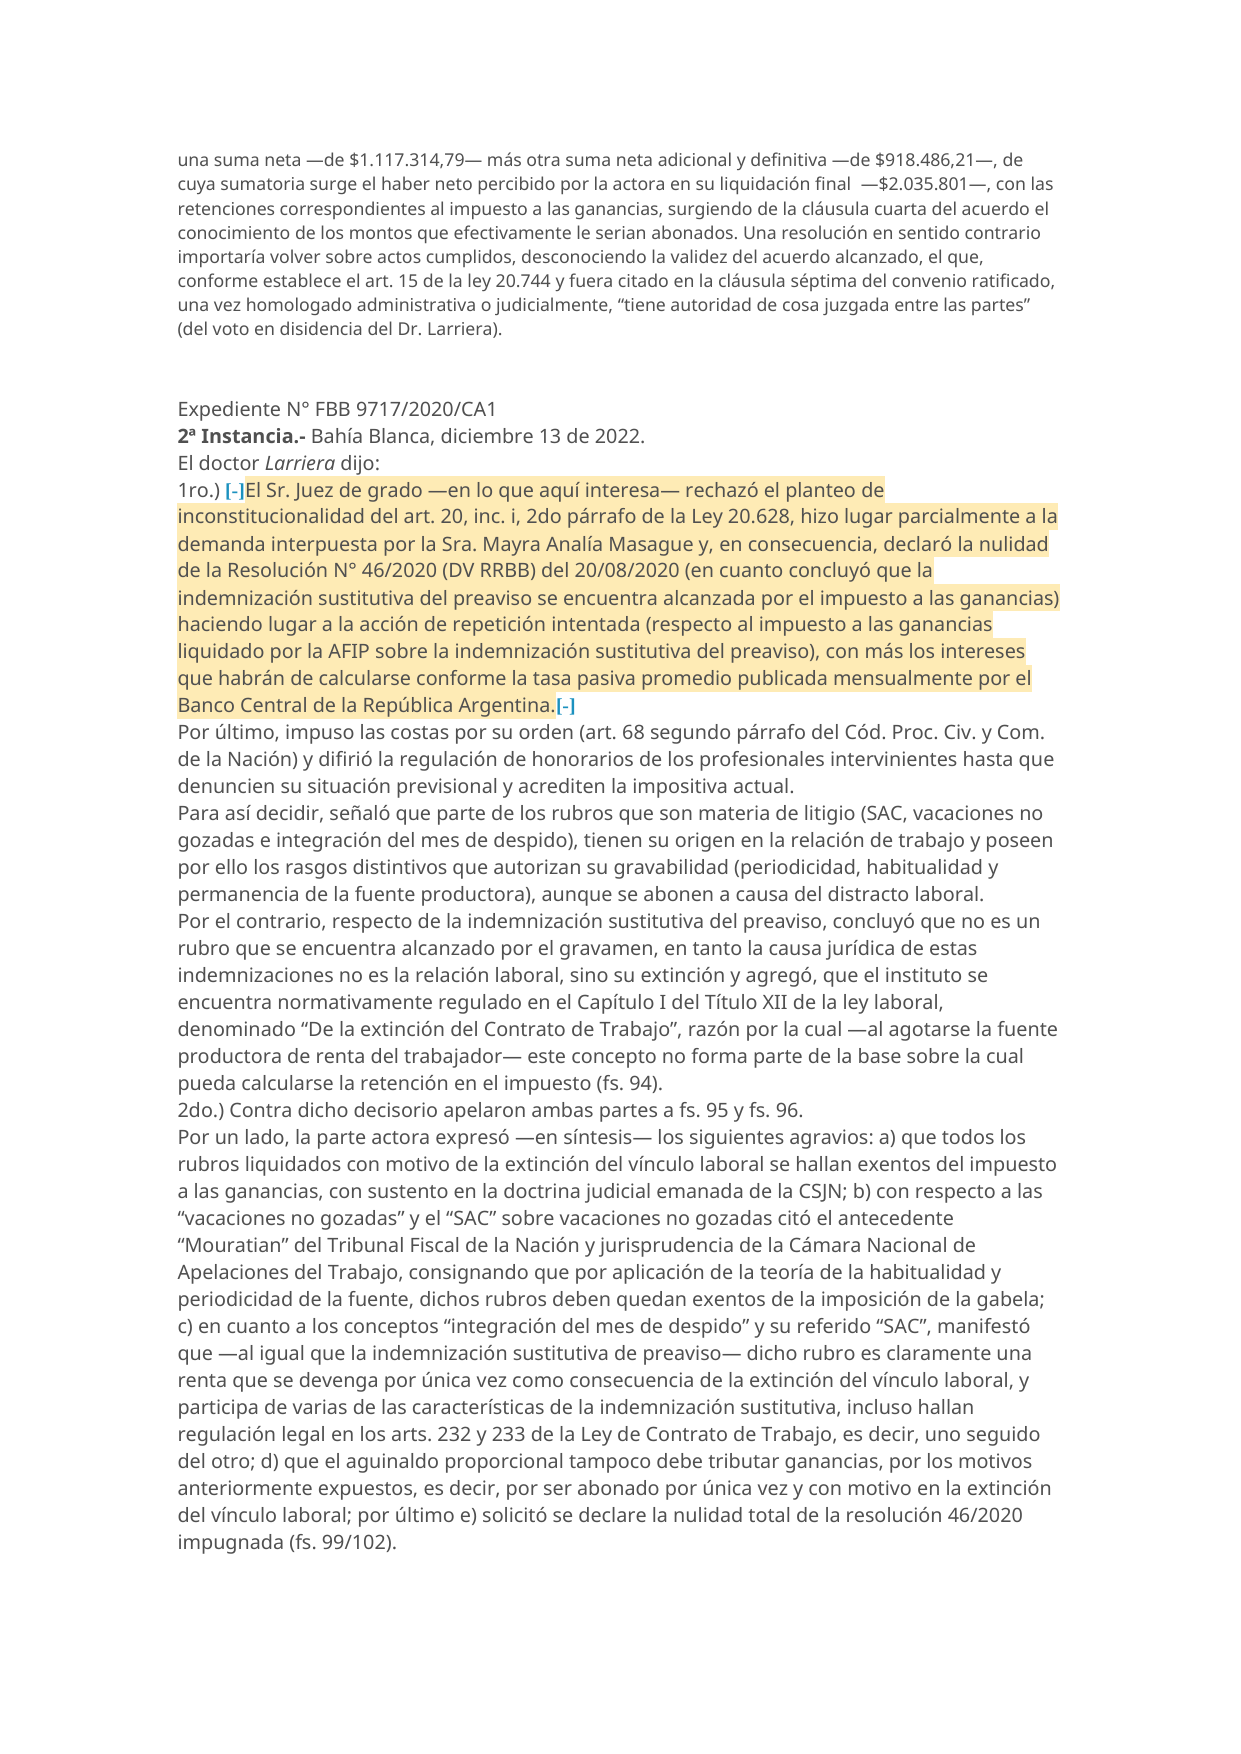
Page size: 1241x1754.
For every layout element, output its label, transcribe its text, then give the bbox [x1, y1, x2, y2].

text 1ro.) [-]El Sr. Juez de grado —en lo que aquí interesa— rechazó el planteo de inconstitucionalidad del art. 20, inc. i, 2do párrafo de la Ley 20.628, hizo lugar parcialmente a la demanda interpuesta por la Sra. Mayra Analía Masague y, en consecuencia, declaró la nulidad de la Resolución N° 46/2020 (DV RRBB) del 20/08/2020 (en cuanto concluyó que la indemnización sustitutiva del preaviso se encuentra alcanzada por el impuesto a las ganancias) haciendo lugar a la acción de repetición intentada (respecto al impuesto a las ganancias liquidado por la AFIP sobre la indemnización sustitutiva del preaviso), con más los intereses que habrán de calcularse conforme la tasa pasiva promedio publicada mensualmente por el Banco Central de la República Argentina.[-] [556, 476, 1063, 719]
text Por el contrario, respecto de la indemnización sustitutiva del preaviso, concluyó que no es un rubro que se encuentra alcanzado por el gravamen, en tanto la causa jurídica de estas indemnizaciones no es la relación laboral, sino su extinción y agregó, que el instituto se encuentra normativamente regulado en el Capítulo I del Título XII de la ley laboral, denominado “De la extinción del Contrato de Trabajo”, razón por la cual —al agotarse la fuente productora de renta del trabajador— este concepto no forma parte de la base sobre la cual pueda calcularse la retención en el impuesto (fs. 94). [177, 907, 1063, 1096]
text El doctor Larriera dijo: [177, 449, 1063, 476]
text 2ª Instancia.- Bahía Blanca, diciembre 13 de 2022. [177, 422, 1063, 449]
text Por un lado, la parte actora expresó —en síntesis— los siguientes agravios: a) que todos los rubros liquidados con motivo de la extinción del vínculo laboral se hallan exentos del impuesto a las ganancias, con sustento en la doctrina judicial emanada de la CSJN; b) con respecto a las “vacaciones no gozadas” y el “SAC” sobre vacaciones no gozadas citó el antecedente “Mouratian” del Tribunal Fiscal de la Nación y jurisprudencia de la Cámara Nacional de Apelaciones del Trabajo, consignando que por aplicación de la teoría de la habitualidad y periodicidad de la fuente, dichos rubros deben quedan exentos de la imposición de la gabela; c) en cuanto a los conceptos “integración del mes de despido” y su referido “SAC”, manifestó que —al igual que la indemnización sustitutiva de preaviso— dicho rubro es claramente una renta que se devenga por única vez como consecuencia de la extinción del vínculo laboral, y participa de varias de las características de la indemnización sustitutiva, incluso hallan regulación legal en los arts. 232 y 233 de la Ley de Contrato de Trabajo, es decir, uno seguido del otro; d) que el aguinaldo proporcional tampoco debe tributar ganancias, por los motivos anteriormente expuestos, es decir, por ser abonado por única vez y con motivo en la extinción del vínculo laboral; por último e) solicitó se declare la nulidad total de la resolución 46/2020 impugnada (fs. 99/102). [177, 1123, 1063, 1555]
text Expediente N° FBB 9717/2020/CA1 [177, 395, 1063, 422]
text Por último, impuso las costas por su orden (art. 68 segundo párrafo del Cód. Proc. Civ. y Com. de la Nación) y difirió la regulación de honorarios de los profesionales intervinientes hasta que denuncien su situación previsional y acrediten la impositiva actual. [177, 719, 1063, 799]
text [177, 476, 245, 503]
text Para así decidir, señaló que parte de los rubros que son materia de litigio (SAC, vacaciones no gozadas e integración del mes de despido), tienen su origen en la relación de trabajo y poseen por ello los rasgos distintivos que autorizan su gravabilidad (periodicidad, habitualidad y permanencia de la fuente productora), aunque se abonen a causa del distracto laboral. [177, 799, 1063, 907]
text 2do.) Contra dicho decisorio apelaron ambas partes a fs. 95 y fs. 96. [177, 1096, 1063, 1123]
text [177, 148, 1063, 341]
